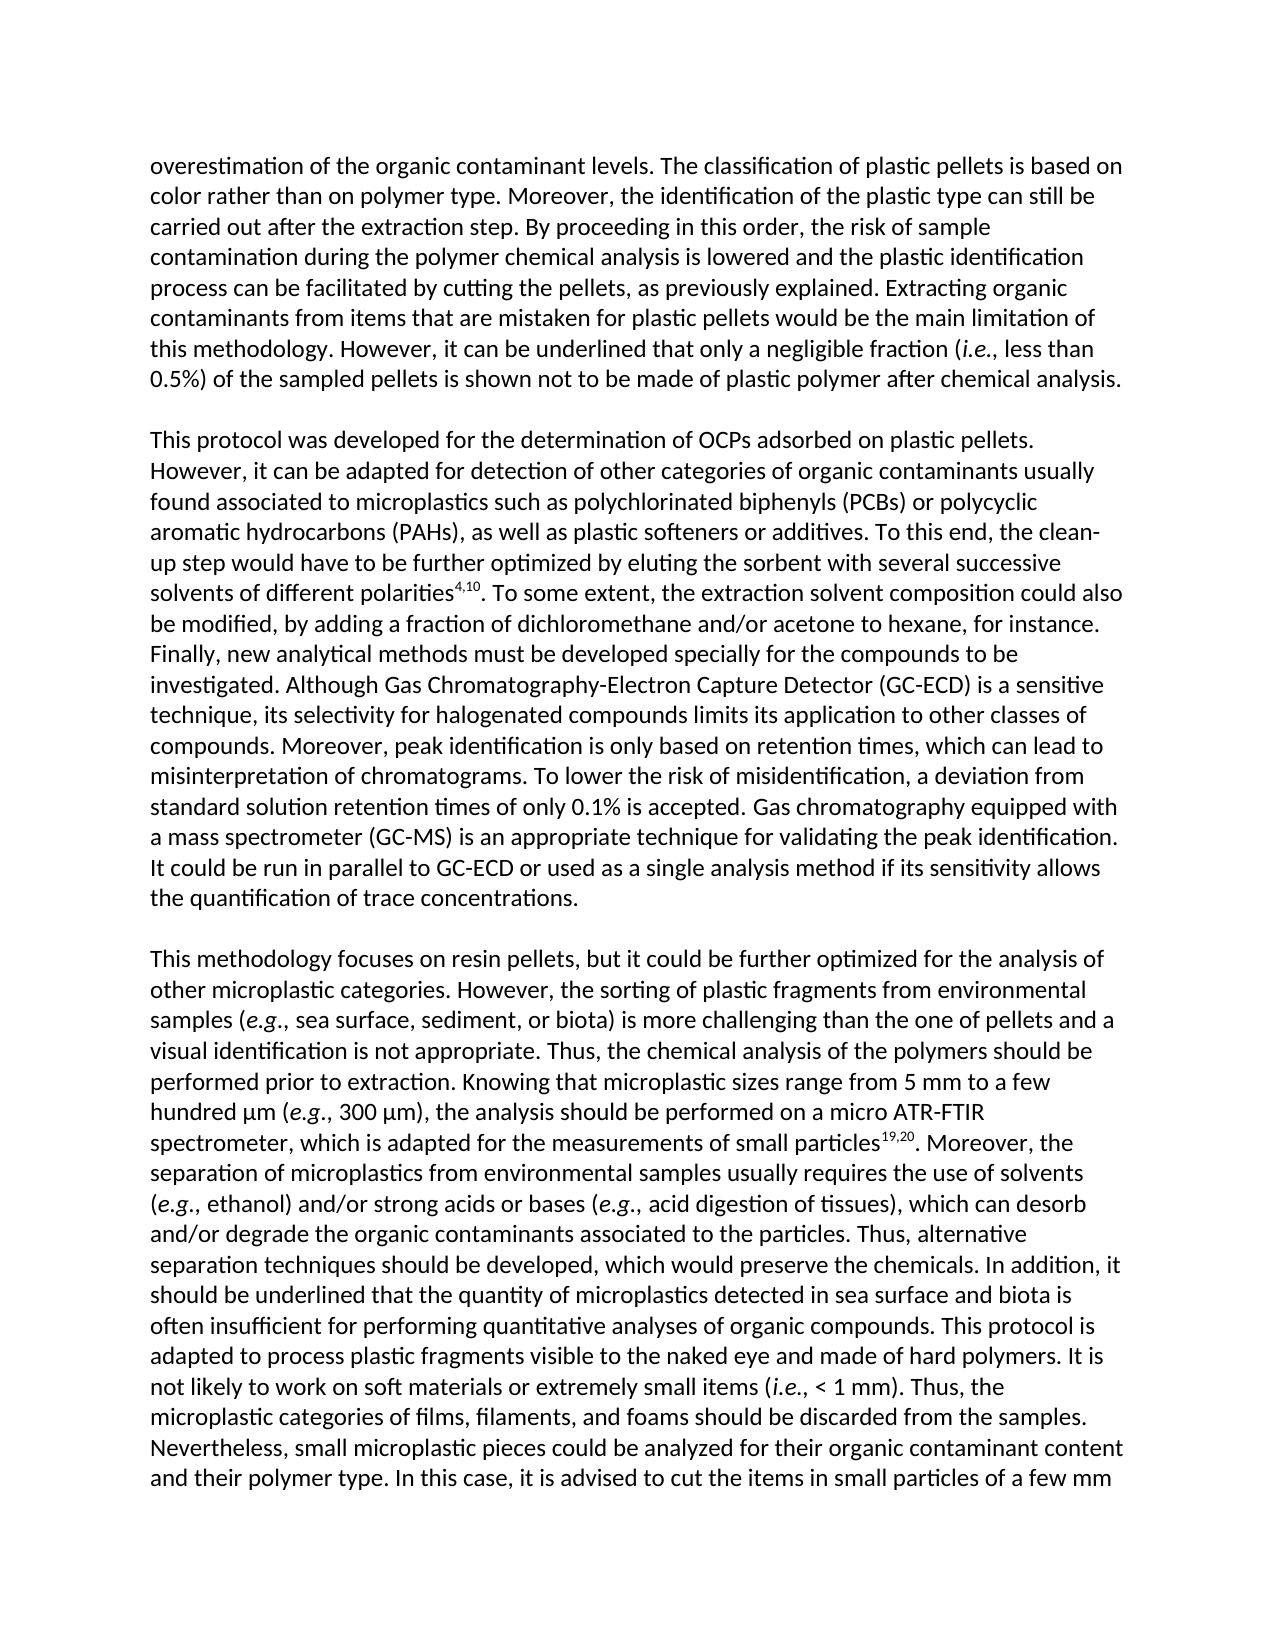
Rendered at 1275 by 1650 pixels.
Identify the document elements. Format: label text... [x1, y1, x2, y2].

text This protocol was developed for the determination of OCPs adsorbed on plastic pellets. However, it can be adapted for detection of other categories of organic contaminants usually found associated to microplastics such as polychlorinated biphenyls (PCBs) or polycyclic aromatic hydrocarbons (PAHs), as well as plastic softeners or additives. To this end, the clean-up step would have to be further optimized by eluting the sorbent with several successive solvents of different polarities4,10. To some extent, the extraction solvent composition could also be modified, by adding a fraction of dichloromethane and/or acetone to hexane, for instance. Finally, new analytical methods must be developed specially for the compounds to be investigated. Although Gas Chromatography-Electron Capture Detector (GC-ECD) is a sensitive technique, its selectivity for halogenated compounds limits its application to other classes of compounds. Moreover, peak identification is only based on retention times, which can lead to misinterpretation of chromatograms. To lower the risk of misidentification, a deviation from standard solution retention times of only 0.1% is accepted. Gas chromatography equipped with a mass spectrometer (GC-MS) is an appropriate technique for validating the peak identification. It could be run in parallel to GC-ECD or used as a single analysis method if its sensitivity allows the quantification of trace concentrations. [150, 425, 1125, 913]
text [150, 150, 1125, 394]
